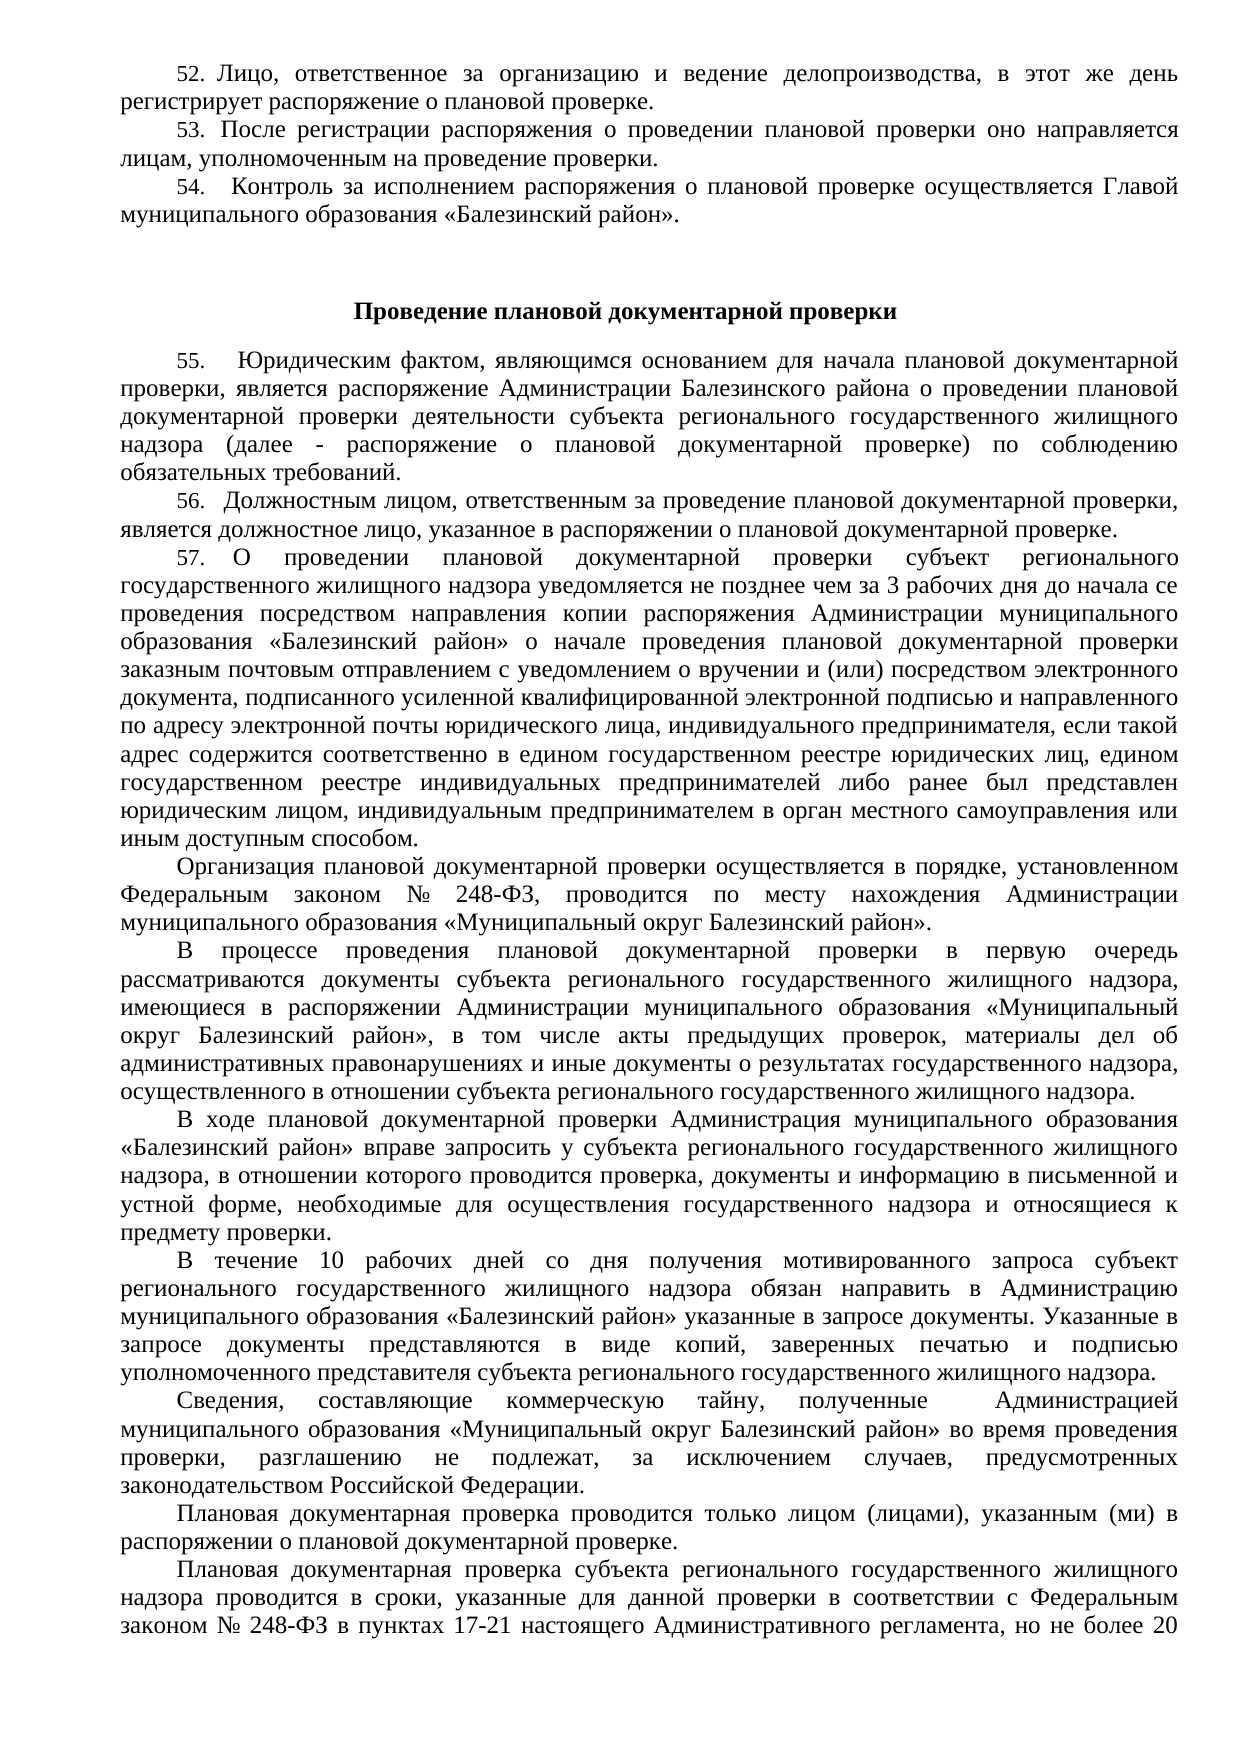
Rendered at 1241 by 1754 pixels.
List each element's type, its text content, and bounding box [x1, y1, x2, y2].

text В ходе плановой документарной проверки Администрация муниципального образования «Балезинский район» вправе запросить у субъекта регионального государственного жилищного надзора, в отношении которого проводится проверка, документы и информацию в письменной и устной форме, необходимые для осуществления государственного надзора и относящиеся к предмету проверки. [120, 1105, 1179, 1246]
text Проведение плановой документарной проверки [353, 301, 1181, 324]
text В течение 10 рабочих дней со дня получения мотивированного запроса субъект регионального государственного жилищного надзора обязан направить в Администрацию муниципального образования «Балезинский район» указанные в запросе документы. Указанные в запросе документы представляются в виде копий, заверенных печатью и подписью уполномоченного представителя субъекта регионального государственного жилищного надзора. [120, 1246, 1179, 1386]
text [120, 1555, 1179, 1639]
list Должностным лицом, ответственным за проведение плановой документарной проверки, является должностное лицо, указанное в распоряжении о плановой документарной проверке. [120, 486, 1179, 543]
list Лицо, ответственное за организацию и ведение делопроизводства, в этот же день регистрирует распоряжение о плановой проверке. [120, 59, 1179, 115]
list О проведении плановой документарной проверки субъект регионального государственного жилищного надзора уведомляется не позднее чем за 3 рабочих дня до начала се проведения посредством направления копии распоряжения Администрации муниципального образования «Балезинский район» о начале проведения плановой документарной проверки заказным почтовым отправлением с уведомлением о вручении и (или) посредством электронного документа, подписанного усиленной квалифицированной электронной подписью и направленного по адресу электронной почты юридического лица, индивидуального предпринимателя, если такой адрес содержится соответственно в едином государственном реестре юридических лиц, едином государственном реестре индивидуальных предпринимателей либо ранее был представлен юридическим лицом, индивидуальным предпринимателем в орган местного самоуправления или иным доступным способом. [120, 543, 1179, 852]
text Организация плановой документарной проверки осуществляется в порядке, установленном Федеральным законом № 248-ФЗ, проводится по месту нахождения Администрации муниципального образования «Муниципальный округ Балезинский район». [120, 852, 1179, 936]
list Юридическим фактом, являющимся основанием для начала плановой документарной проверки, является распоряжение Администрации Балезинского района о проведении плановой документарной проверки деятельности субъекта регионального государственного жилищного надзора (далее - распоряжение о плановой документарной проверке) по соблюдению обязательных требований. [120, 346, 1179, 486]
text В процессе проведения плановой документарной проверки в первую очередь рассматриваются документы субъекта регионального государственного жилищного надзора, имеющиеся в распоряжении Администрации муниципального образования «Муниципальный округ Балезинский район», в том числе акты предыдущих проверок, материалы дел об административных правонарушениях и иные документы о результатах государственного надзора, осуществленного в отношении субъекта регионального государственного жилищного надзора. [120, 936, 1179, 1105]
text Плановая документарная проверка проводится только лицом (лицами), указанным (ми) в распоряжении о плановой документарной проверке. [120, 1499, 1179, 1555]
list Контроль за исполнением распоряжения о плановой проверке осуществляется Главой муниципального образования «Балезинский район». [120, 172, 1179, 228]
text Сведения, составляющие коммерческую тайну, полученные Администрацией муниципального образования «Муниципальный округ Балезинский район» во время проведения проверки, разглашению не подлежат, за исключением случаев, предусмотренных законодательством Российской Федерации. [120, 1386, 1179, 1499]
list После регистрации распоряжения о проведении плановой проверки оно направляется лицам, уполномоченным на проведение проверки. [120, 115, 1179, 172]
